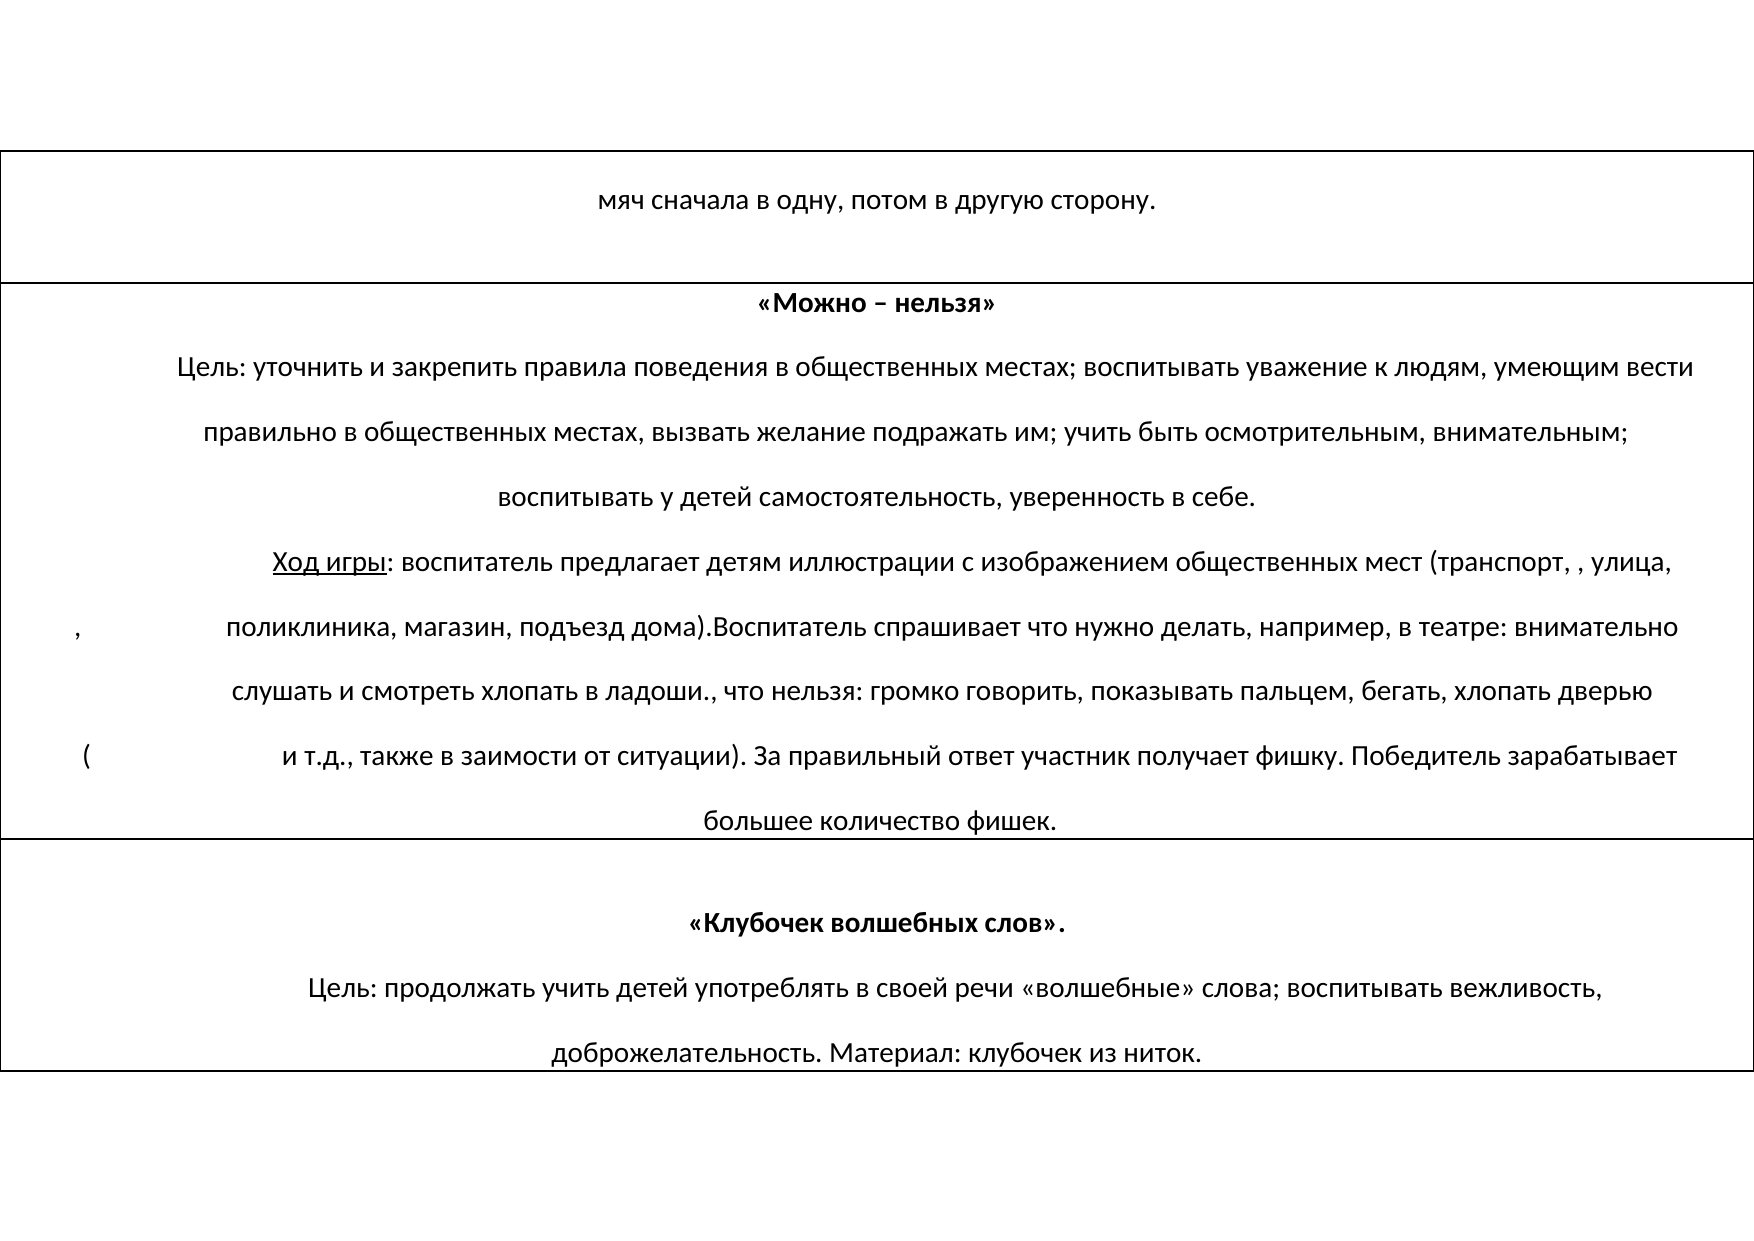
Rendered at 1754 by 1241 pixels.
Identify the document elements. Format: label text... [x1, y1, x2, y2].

table_cell «Можно – нельзя» Цель: уточнить и закрепить правила поведения в общественных местах; воспитывать уважение к людям, умеющим вести правильно в общественных местах, вызвать желание подражать им; учить быть осмотрительным, внимательным; воспитывать у детей самостоятельность, уверенность в себе. Ход игры: воспитатель предлагает детям иллюстрации с изображением общественных мест (транспорт, , улица, , поликлиника, магазин, подъезд дома).Воспитатель спрашивает что нужно делать, например, в театре: внимательно слушать и смотреть хлопать в ладоши., что нельзя: громко говорить, показывать пальцем, бегать, хлопать дверью ( и т.д., также в заимости от ситуации). За правильный ответ участник получает фишку. Победитель зарабатывает большее количество фишек. [1, 284, 1753, 838]
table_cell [1, 840, 1753, 1070]
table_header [1, 152, 1753, 282]
